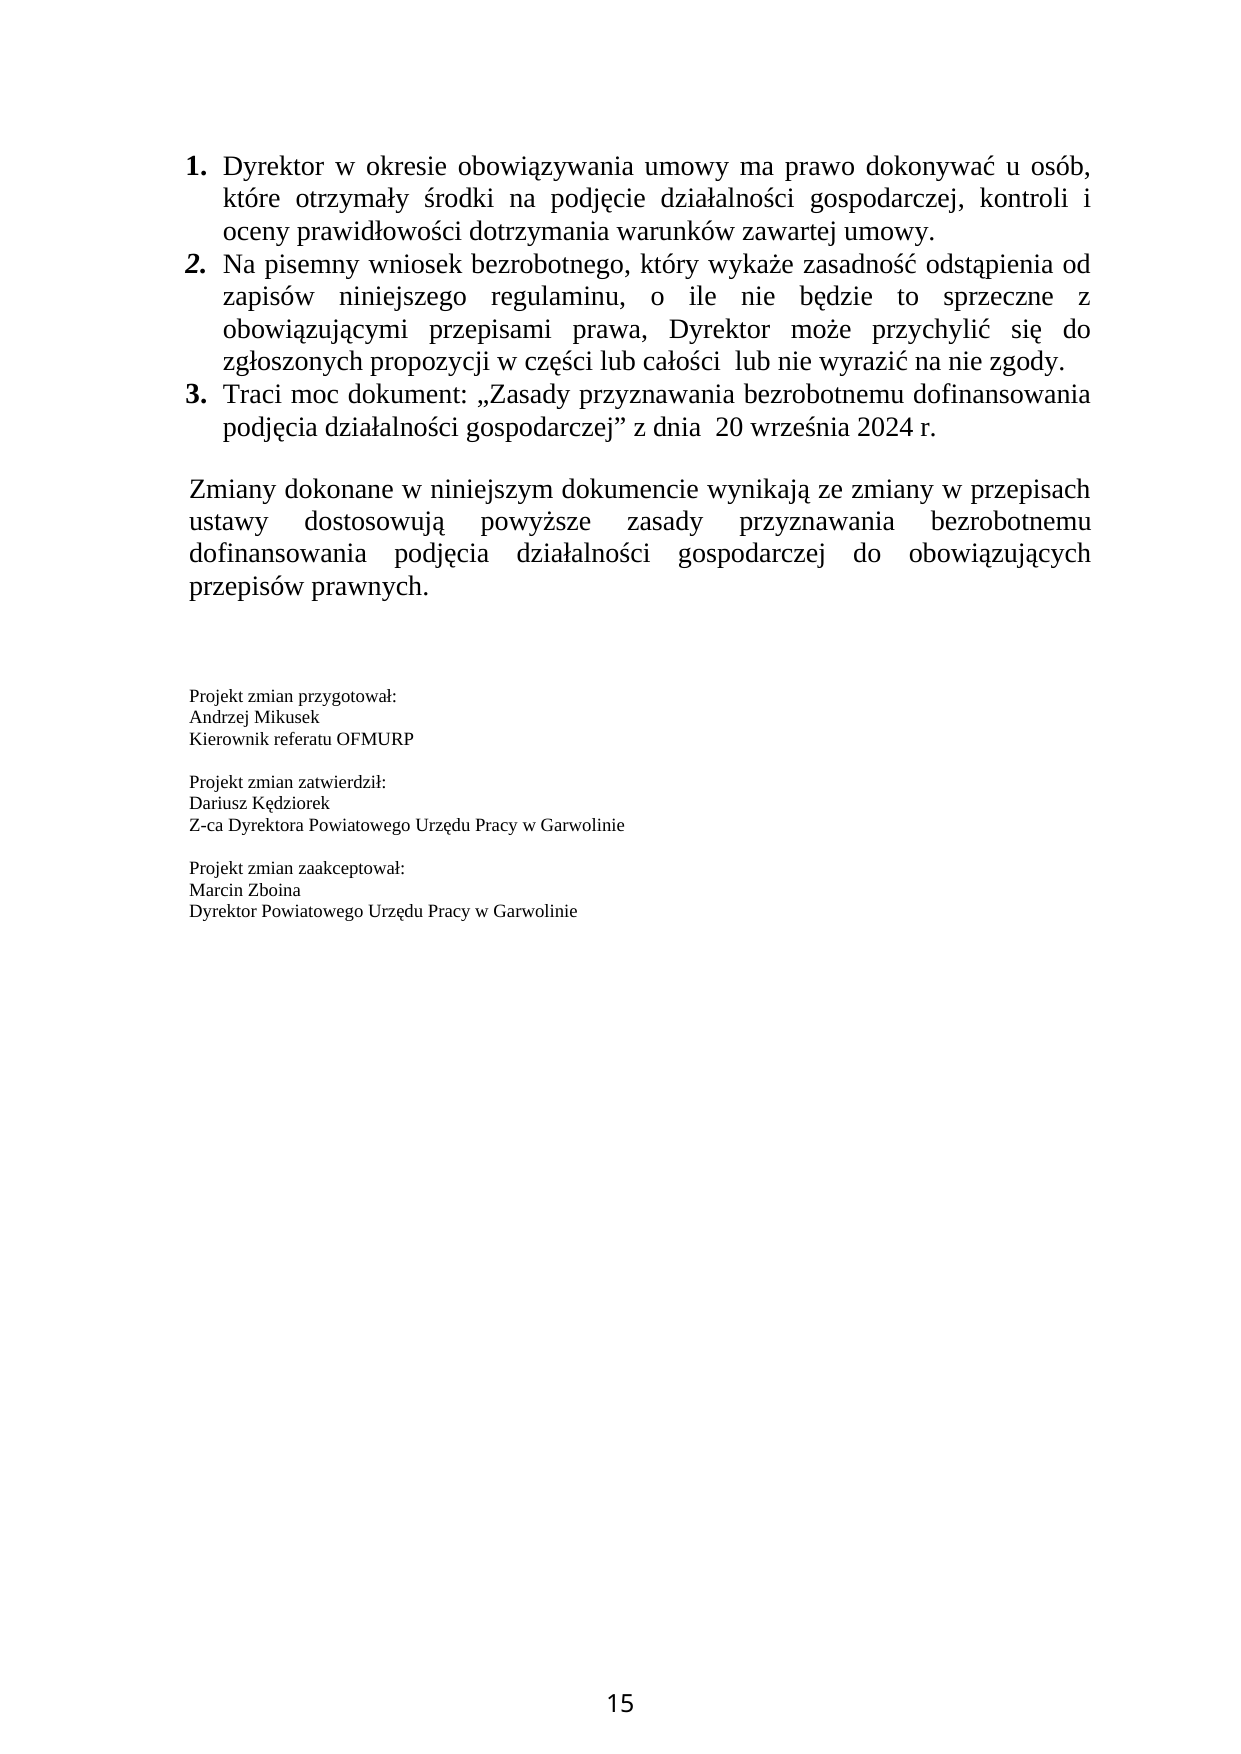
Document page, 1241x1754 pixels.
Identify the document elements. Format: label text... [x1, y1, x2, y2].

text Projekt zmian zaakceptował: [148, 857, 1093, 878]
text Dariusz Kędziorek [189, 792, 1093, 814]
text Kierownik referatu OFMURP [189, 728, 1093, 749]
text Z-ca Dyrektora Powiatowego Urzędu Pracy w Garwolinie [189, 814, 1093, 835]
text Andrzej Mikusek [189, 706, 1093, 728]
text Marcin Zboina [189, 878, 1093, 900]
text Zmiany dokonane w niniejszym dokumencie wynikają ze zmiany w przepisach ustawy dostosowują powyższe zasady przyznawania bezrobotnemu dofinansowania podjęcia działalności gospodarczej do obowiązujących przepisów prawnych. [189, 472, 1093, 601]
list Dyrektor w okresie obowiązywania umowy ma prawo dokonywać u osób, które otrzymały środki na podjęcie działalności gospodarczej, kontroli i oceny prawidłowości dotrzymania warunków zawartej umowy. [185, 148, 1093, 246]
text Projekt zmian przygotował: [148, 684, 1093, 706]
list Traci moc dokument: „Zasady przyznawania bezrobotnemu dofinansowania podjęcia działalności gospodarczej” z dnia 20 września 2024 r. [185, 377, 1093, 443]
text Projekt zmian zatwierdził: [148, 771, 1093, 792]
text Dyrektor Powiatowego Urzędu Pracy w Garwolinie [189, 900, 1093, 922]
list Na pisemny wniosek bezrobotnego, który wykaże zasadność odstąpienia od zapisów niniejszego regulaminu, o ile nie będzie to sprzeczne z obowiązującymi przepisami prawa, Dyrektor może przychylić się do zgłoszonych propozycji w części lub całości lub nie wyrazić na nie zgody. [185, 246, 1093, 377]
